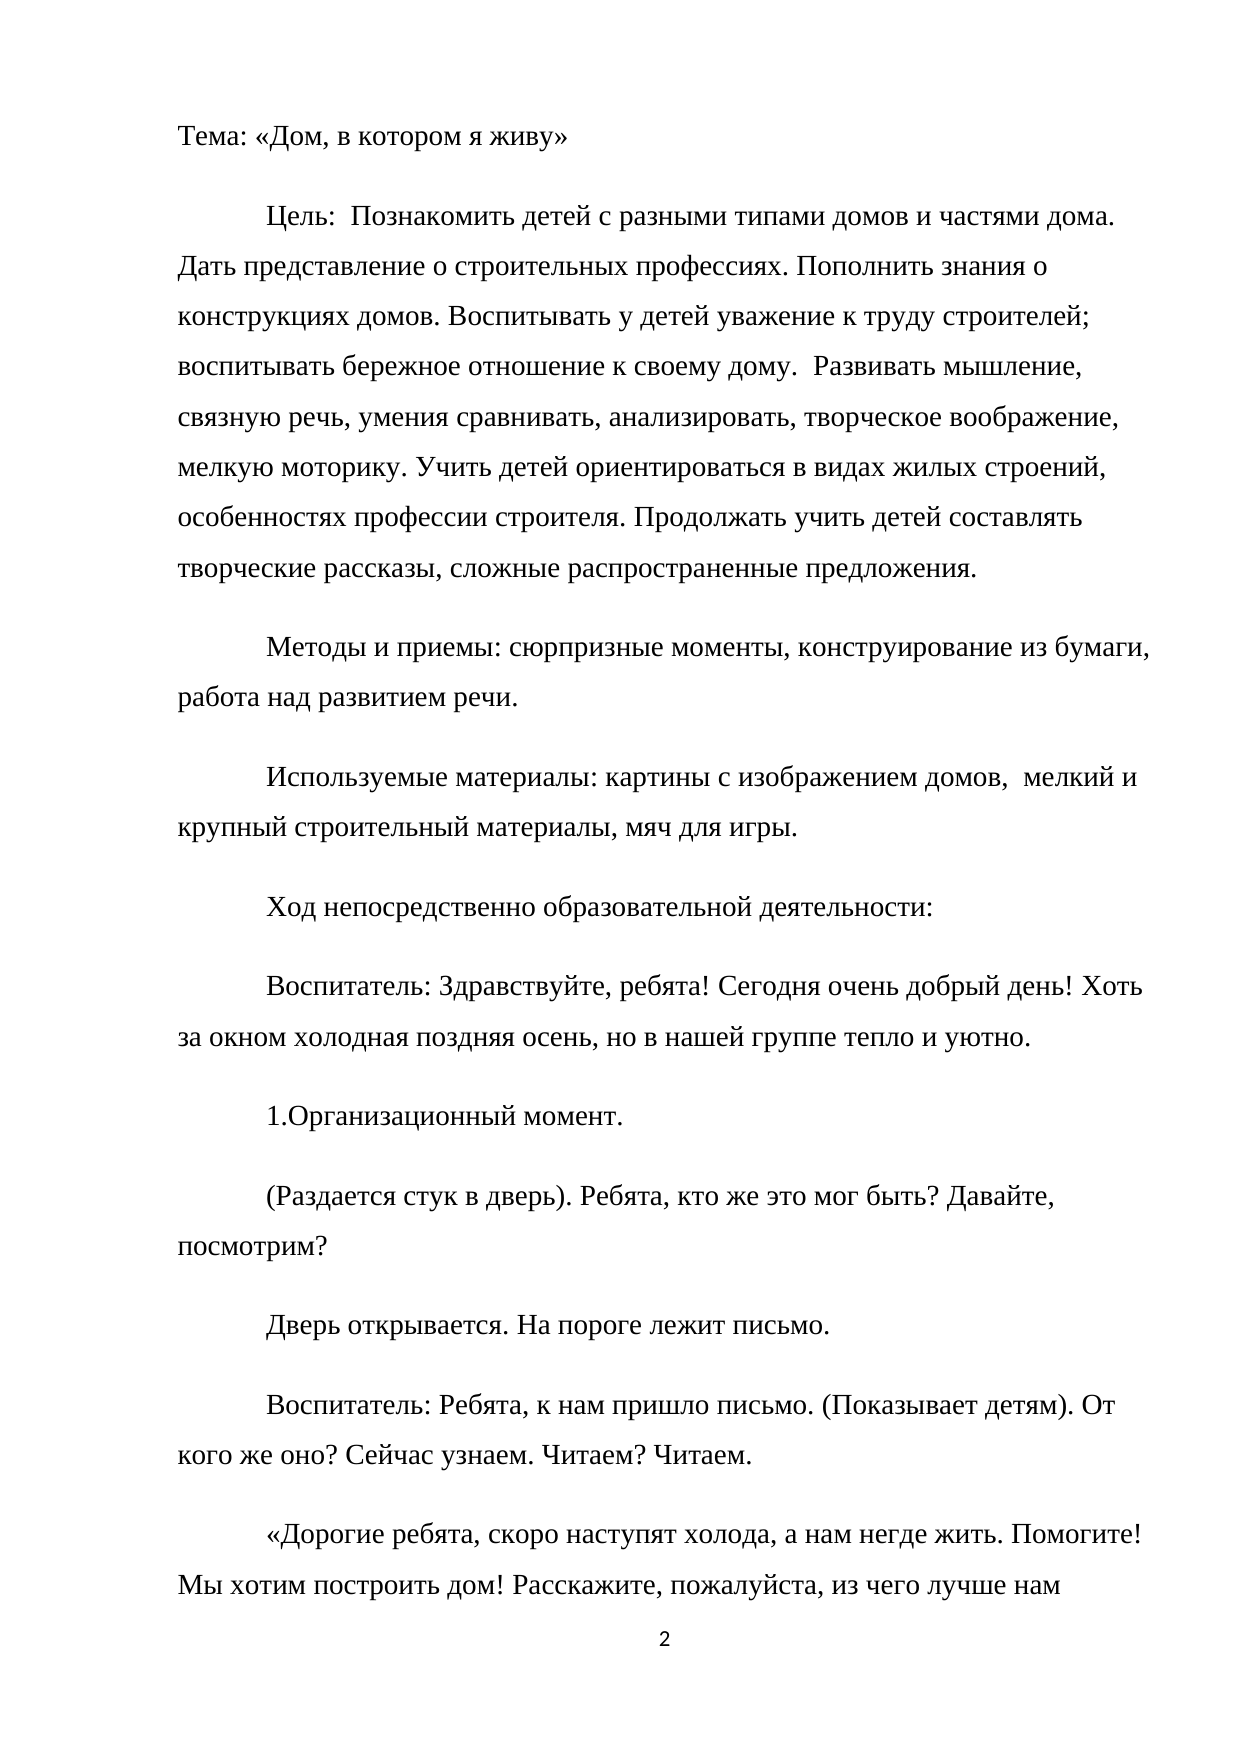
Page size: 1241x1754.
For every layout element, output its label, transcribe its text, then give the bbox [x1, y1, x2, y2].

text Ход непосредственно образовательной деятельности: [177, 889, 1152, 922]
text Цель: Познакомить детей с разными типами домов и частями дома. Дать представление о строительных профессиях. Пополнить знания о конструкциях домов. Воспитывать у детей уважение к труду строителей; воспитывать бережное отношение к своему дому. Развивать мышление, связную речь, умения сравнивать, анализировать, творческое воображение, мелкую моторику. Учить детей ориентироваться в видах жилых строений, особенностях профессии строителя. Продолжать учить детей составлять творческие рассказы, сложные распространенные предложения. [177, 198, 1152, 583]
text Используемые материалы: картины с изображением домов, мелкий и крупный строительный материалы, мяч для игры. [177, 759, 1152, 843]
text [177, 1517, 1152, 1601]
text Воспитатель: Здравствуйте, ребята! Сегодня очень добрый день! Хоть за окном холодная поздняя осень, но в нашей группе тепло и уютно. [177, 968, 1152, 1052]
text Тема: «Дом, в котором я живу» [177, 118, 1152, 152]
text Воспитатель: Ребята, к нам пришло письмо. (Показывает детям). От кого же оно? Сейчас узнаем. Читаем? Читаем. [177, 1387, 1152, 1471]
text (Раздается стук в дверь). Ребята, кто же это мог быть? Давайте, посмотрим? [177, 1178, 1152, 1261]
text Методы и приемы: сюрпризные моменты, конструирование из бумаги, работа над развитием речи. [177, 629, 1152, 713]
text Дверь открывается. На пороге лежит письмо. [177, 1307, 1152, 1341]
text 1.Организационный момент. [177, 1098, 1152, 1132]
